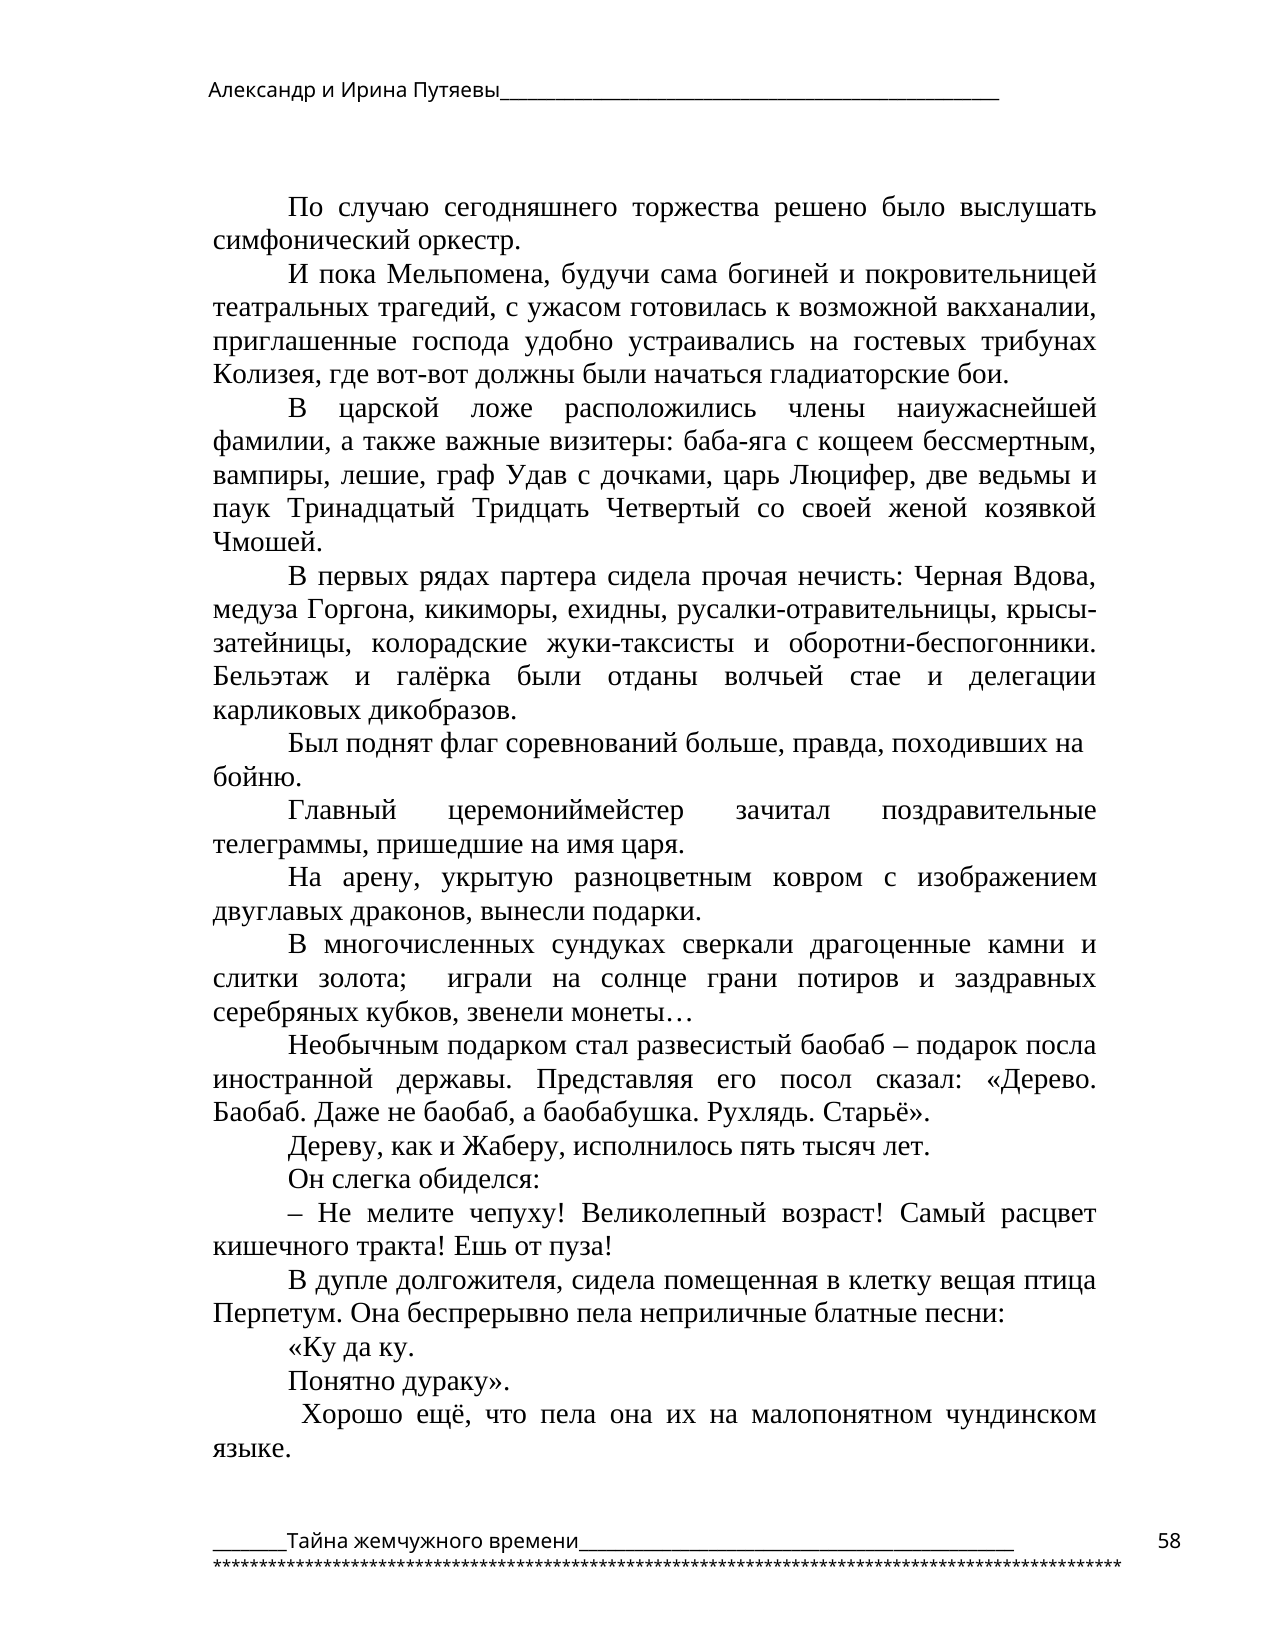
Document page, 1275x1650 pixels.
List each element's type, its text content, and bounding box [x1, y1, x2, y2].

text Необычным подарком стал развесистый баобаб – подарок посла иностранной державы. Представляя его посол сказал: «Дерево. Баобаб. Даже не баобаб, а баобабушка. Рухлядь. Старьё». [213, 1027, 1097, 1128]
text «Ку да ку. [213, 1329, 1097, 1363]
text В первых рядах партера сидела прочая нечисть: Черная Вдова, медуза Горгона, кикиморы, ехидны, русалки-отравительницы, крысы-затейницы, колорадские жуки-таксисты и оборотни-беспогонники. Бельэтаж и галёрка были отданы волчьей стае и делегации карликовых дикобразов. [213, 558, 1097, 725]
text В царской ложе расположились члены наиужаснейшей фамилии, а также важные визитеры: баба-яга с кощеем бессмертным, вампиры, лешие, граф Удав с дочками, царь Люцифер, две ведьмы и паук Тринадцатый Тридцать Четвертый со своей женой козявкой Чмошей. [213, 390, 1097, 558]
text В дупле долгожителя, сидела помещенная в клетку вещая птица Перпетум. Она беспрерывно пела неприличные блатные песни: [213, 1262, 1097, 1329]
text На арену, укрытую разноцветным ковром с изображением двуглавых драконов, вынесли подарки. [213, 859, 1097, 927]
text – Не мелите чепуху! Великолепный возраст! Самый расцвет кишечного тракта! Ешь от пуза! [213, 1195, 1097, 1262]
text И пока Мельпомена, будучи сама богиней и покровительницей театральных трагедий, с ужасом готовилась к возможной вакханалии, приглашенные господа удобно устраивались на гостевых трибунах Колизея, где вот-вот должны были начаться гладиаторские бои. [213, 256, 1097, 390]
text Хорошо ещё, что пела она их на малопонятном чундинском языке. [213, 1396, 1097, 1463]
text Понятно дураку». [213, 1363, 1097, 1396]
text Главный церемониймейстер зачитал поздравительные телеграммы, пришедшие на имя царя. [213, 792, 1097, 859]
text В многочисленных сундуках сверкали драгоценные камни и слитки золота; играли на солнце грани потиров и заздравных серебряных кубков, звенели монеты… [213, 927, 1097, 1027]
text По случаю сегодняшнего торжества решено было выслушать симфонический оркестр. [213, 189, 1097, 256]
text Он слегка обиделся: [213, 1161, 1097, 1195]
text Дереву, как и Жаберу, исполнилось пять тысяч лет. [213, 1128, 1097, 1161]
text Был поднят флаг соревнований больше, правда, походивших на бойню. [213, 725, 1097, 792]
